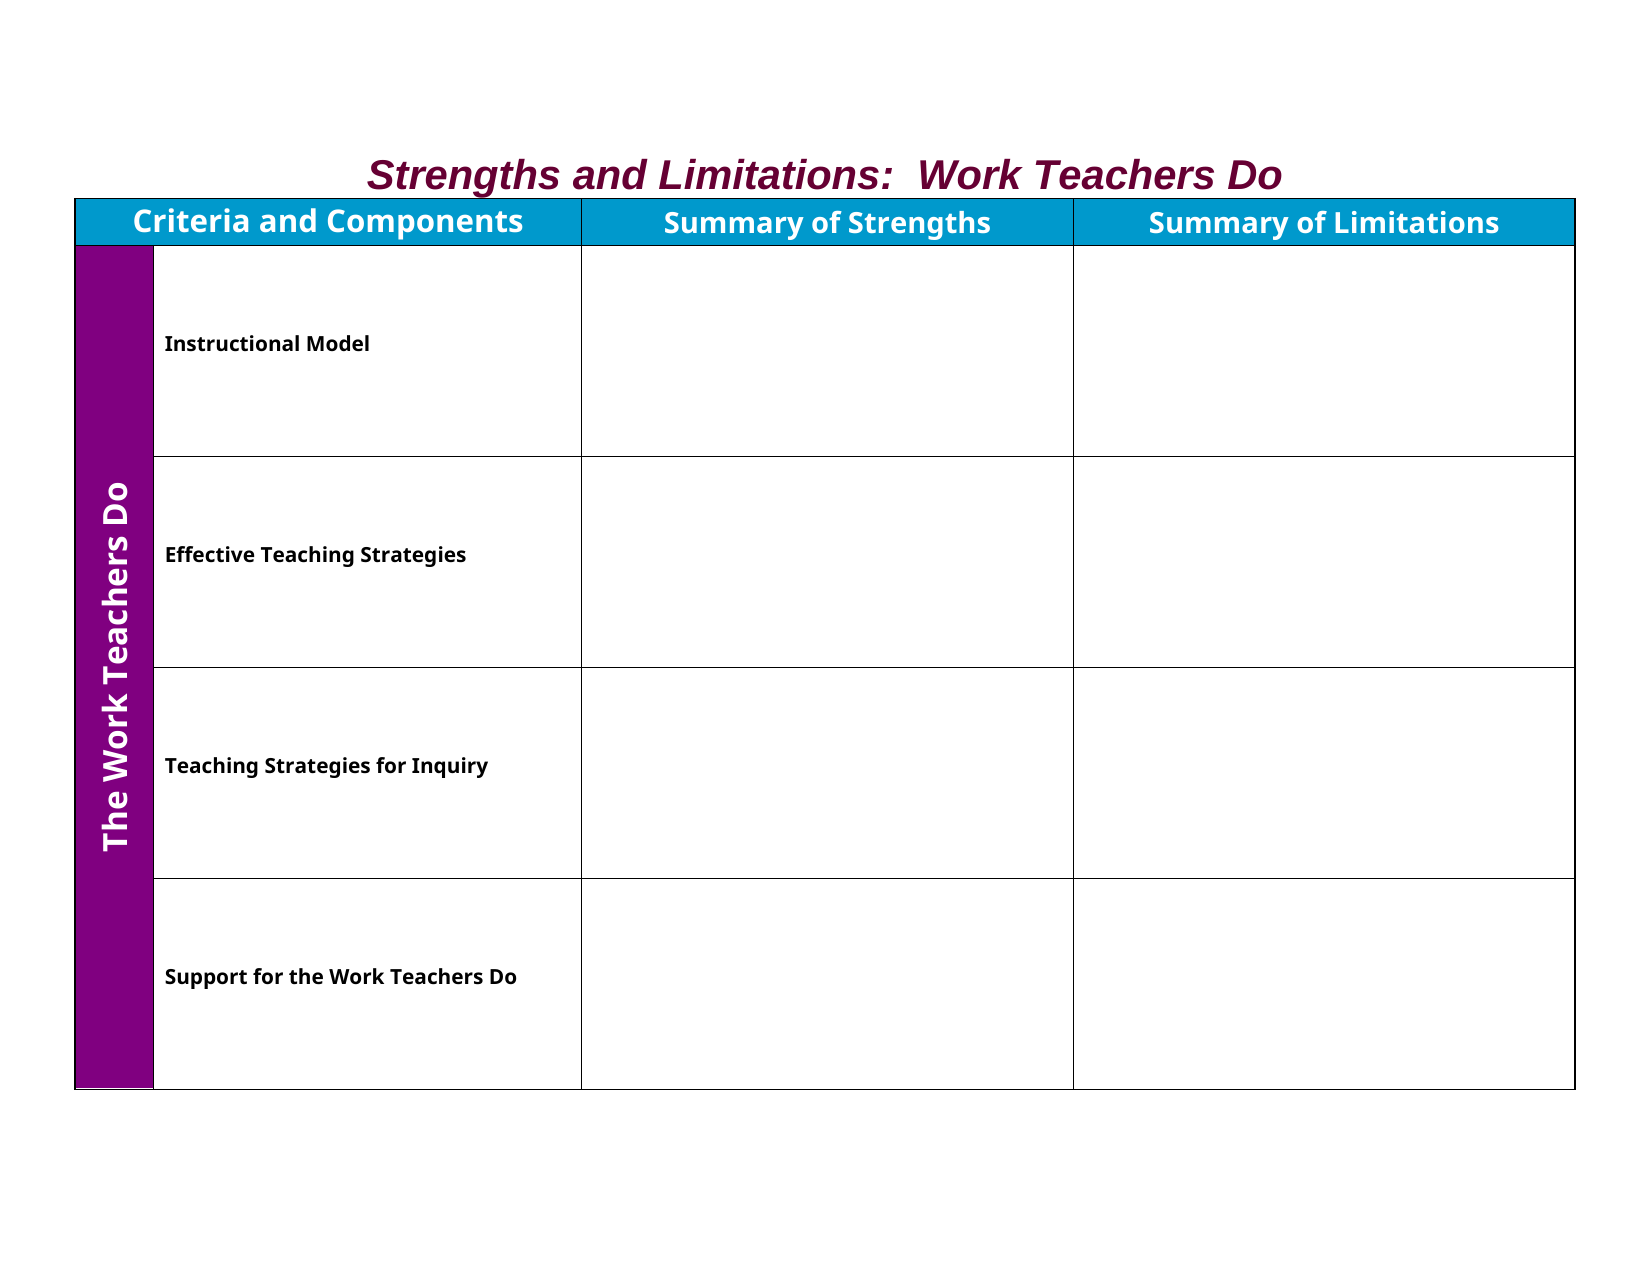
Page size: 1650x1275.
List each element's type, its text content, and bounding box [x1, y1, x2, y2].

table_cell [1074, 668, 1574, 877]
table_cell [582, 246, 1073, 456]
table_cell Effective Teaching Strategies [154, 457, 581, 667]
table_cell The Work Teachers Do [76, 246, 153, 1088]
table_header Summary of Strengths [582, 199, 1073, 245]
table_cell [1074, 879, 1574, 1088]
table_header Criteria and Components [76, 199, 581, 245]
table_cell [1074, 246, 1574, 456]
table_cell [582, 457, 1073, 667]
text Strengths and Limitations: Work Teachers Do [75, 150, 1575, 198]
table_cell [582, 668, 1073, 877]
table_cell Instructional Model [154, 246, 581, 456]
table_cell Support for the Work Teachers Do [154, 879, 581, 1088]
table_cell Teaching Strategies for Inquiry [154, 668, 581, 877]
table_cell [1074, 457, 1574, 667]
table_header Summary of Limitations [1074, 199, 1574, 245]
table_cell [582, 879, 1073, 1088]
